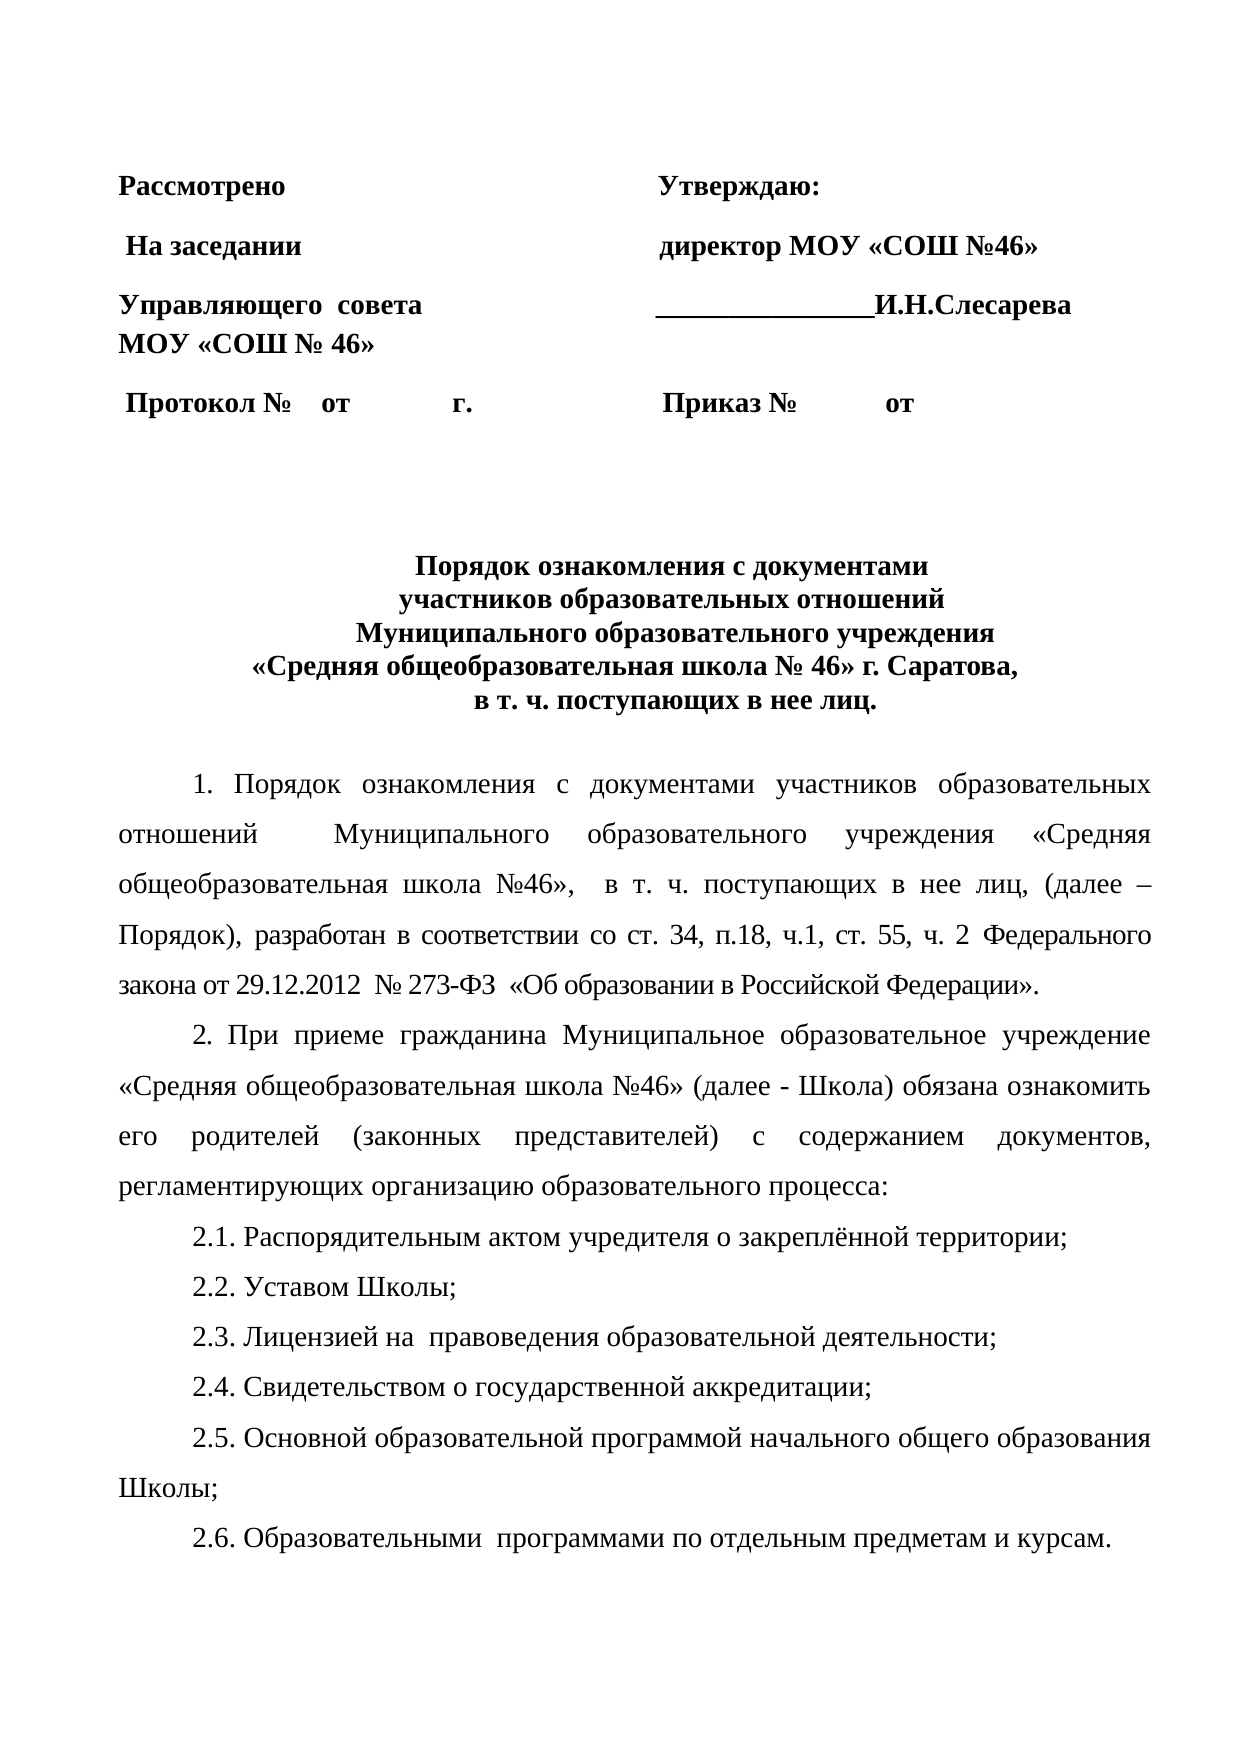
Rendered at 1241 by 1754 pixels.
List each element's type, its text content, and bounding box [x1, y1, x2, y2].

text 2. При приеме гражданина Муниципальное образовательное учреждение «Средняя общеобразовательная школа №46» (далее - Школа) обязана ознакомить его родителей (законных представителей) с содержанием документов, регламентирующих организацию образовательного процесса: [118, 1017, 1152, 1202]
text 2.5. Основной образовательной программой начального общего образования Школы; [118, 1420, 1152, 1504]
text Протокол № от г. Приказ № от [118, 385, 1152, 419]
text в т. ч. поступающих в нее лиц. [118, 682, 1152, 716]
text 2.4. Свидетельством о государственной аккредитации; [118, 1369, 1152, 1403]
text участников образовательных отношений [118, 581, 1152, 615]
text На заседании директор МОУ «СОШ №46» [118, 228, 1152, 261]
subtitle «Средняя общеобразовательная школа № 46» г. Саратова, [118, 648, 1152, 682]
text Порядок ознакомления с документами [118, 548, 1152, 581]
text 2.2. Уставом Школы; [118, 1269, 1152, 1302]
text Рассмотрено Утверждаю: [118, 168, 1152, 202]
text Муниципального образовательного учреждения [118, 615, 1152, 648]
text 2.6. Образовательными программами по отдельным предметам и курсам. [118, 1521, 1152, 1554]
text 1. Порядок ознакомления с документами участников образовательных отношений Муниципального образовательного учреждения «Средняя общеобразовательная школа №46», в т. ч. поступающих в нее лиц, (далее – Порядок), разработан в соответствии со ст. 34, п.18, ч.1, ст. 55, ч. 2 Федерального закона от 29.12.2012 № 273-ФЗ «Об образовании в Российской Федерации». [118, 766, 1152, 1001]
text 2.3. Лицензией на правоведения образовательной деятельности; [118, 1319, 1152, 1353]
text Управляющего совета _______________И.Н.Слесарева МОУ «СОШ № 46» [118, 287, 1152, 359]
text 2.1. Распорядительным актом учредителя о закреплённой территории; [118, 1219, 1152, 1252]
